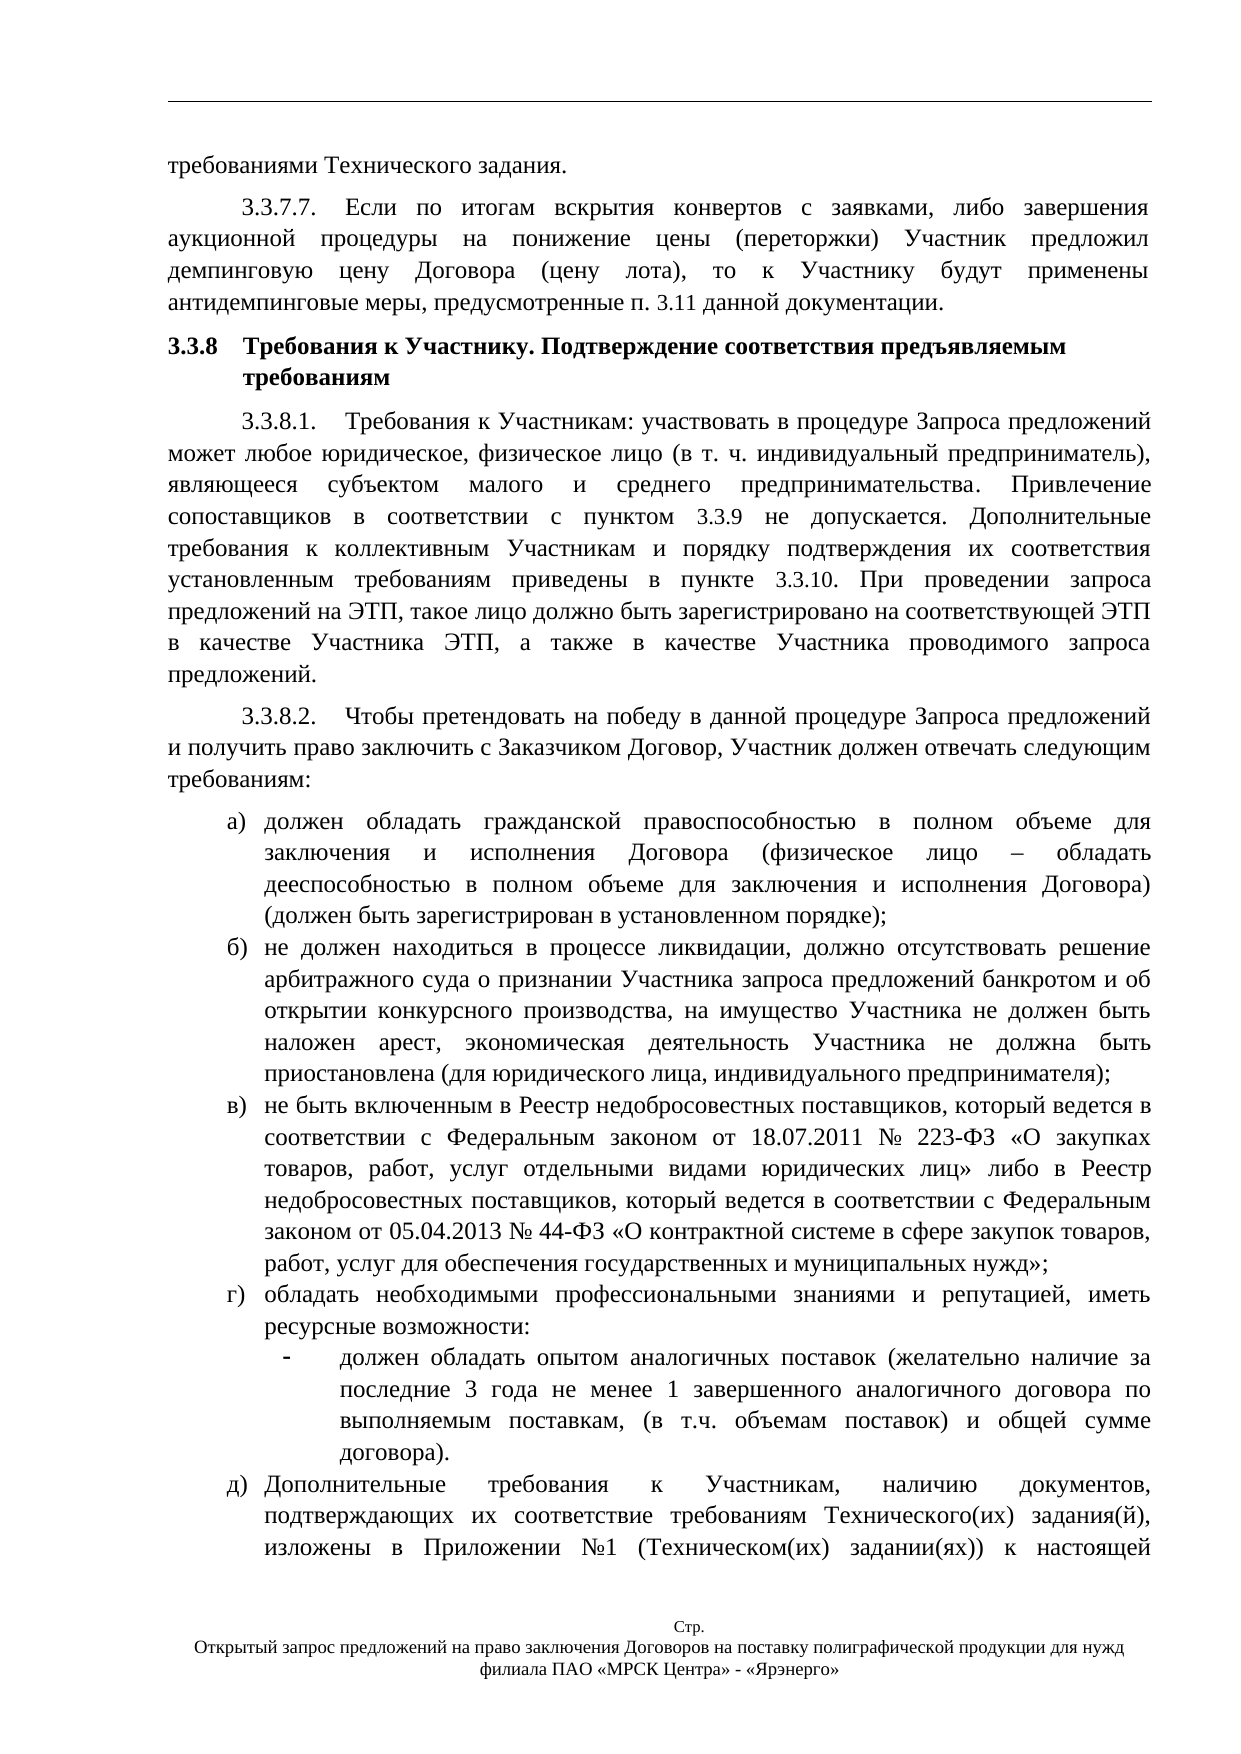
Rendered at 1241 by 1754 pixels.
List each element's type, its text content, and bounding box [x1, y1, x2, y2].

list Если по итогам вскрытия конвертов с заявками, либо завершения аукционной процедуры на понижение цены (переторжки) Участник предложил демпинговую цену Договора (цену лота), то к Участнику будут применены антидемпинговые меры, предусмотренные п. 3.11 данной документации. [168, 192, 1150, 315]
list должен обладать гражданской правоспособностью в полном объеме для заключения и исполнения Договора (физическое лицо – обладать дееспособностью в полном объеме для заключения и исполнения Договора) (должен быть зарегистрирован в установленном порядке); [227, 806, 1152, 929]
list обладать необходимыми профессиональными знаниями и репутацией, иметь ресурсные возможности: [227, 1279, 1152, 1340]
list Чтобы претендовать на победу в данной процедуре Запроса предложений и получить право заключить с Заказчиком Договор, Участник должен отвечать следующим требованиям: [168, 701, 1152, 793]
list должен обладать опытом аналогичных поставок (желательно наличие за последние 3 года не менее 1 завершенного аналогичного договора по выполняемым поставкам, (в т.ч. объемам поставок) и общей сумме договора). [282, 1342, 1152, 1466]
list не должен находиться в процессе ликвидации, должно отсутствовать решение арбитражного суда о признании Участника запроса предложений банкротом и об открытии конкурсного производства, на имущество Участника не должен быть наложен арест, экономическая деятельность Участника не должна быть приостановлена (для юридического лица, индивидуального предпринимателя); [227, 932, 1152, 1087]
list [227, 1469, 1152, 1561]
subtitle Требования к Участнику. Подтверждение соответствия предъявляемым требованиям [168, 331, 1152, 391]
list Требования к Участникам: участвовать в процедуре Запроса предложений может любое юридическое, физическое лицо (в т. ч. индивидуальный предприниматель), являющееся субъектом малого и среднего предпринимательства. Привлечение сопоставщиков в соответствии с пунктом 3.3.9 не допускается. Дополнительные требования к коллективным Участникам и порядку подтверждения их соответствия установленным требованиям приведены в пункте 3.3.10. При проведении запроса предложений на ЭТП, такое лицо должно быть зарегистрировано на соответствующей ЭТП в качестве Участника ЭТП, а также в качестве Участника проводимого запроса предложений. [168, 406, 1152, 688]
list не быть включенным в Реестр недобросовестных поставщиков, который ведется в соответствии с Федеральным законом от 18.07.2011 № 223-ФЗ «О закупках товаров, работ, услуг отдельными видами юридических лиц» либо в Реестр недобросовестных поставщиков, который ведется в соответствии с Федеральным законом от 05.04.2013 № 44-ФЗ «О контрактной системе в сфере закупок товаров, работ, услуг для обеспечения государственных и муниципальных нужд»; [227, 1090, 1152, 1277]
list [168, 150, 1150, 179]
